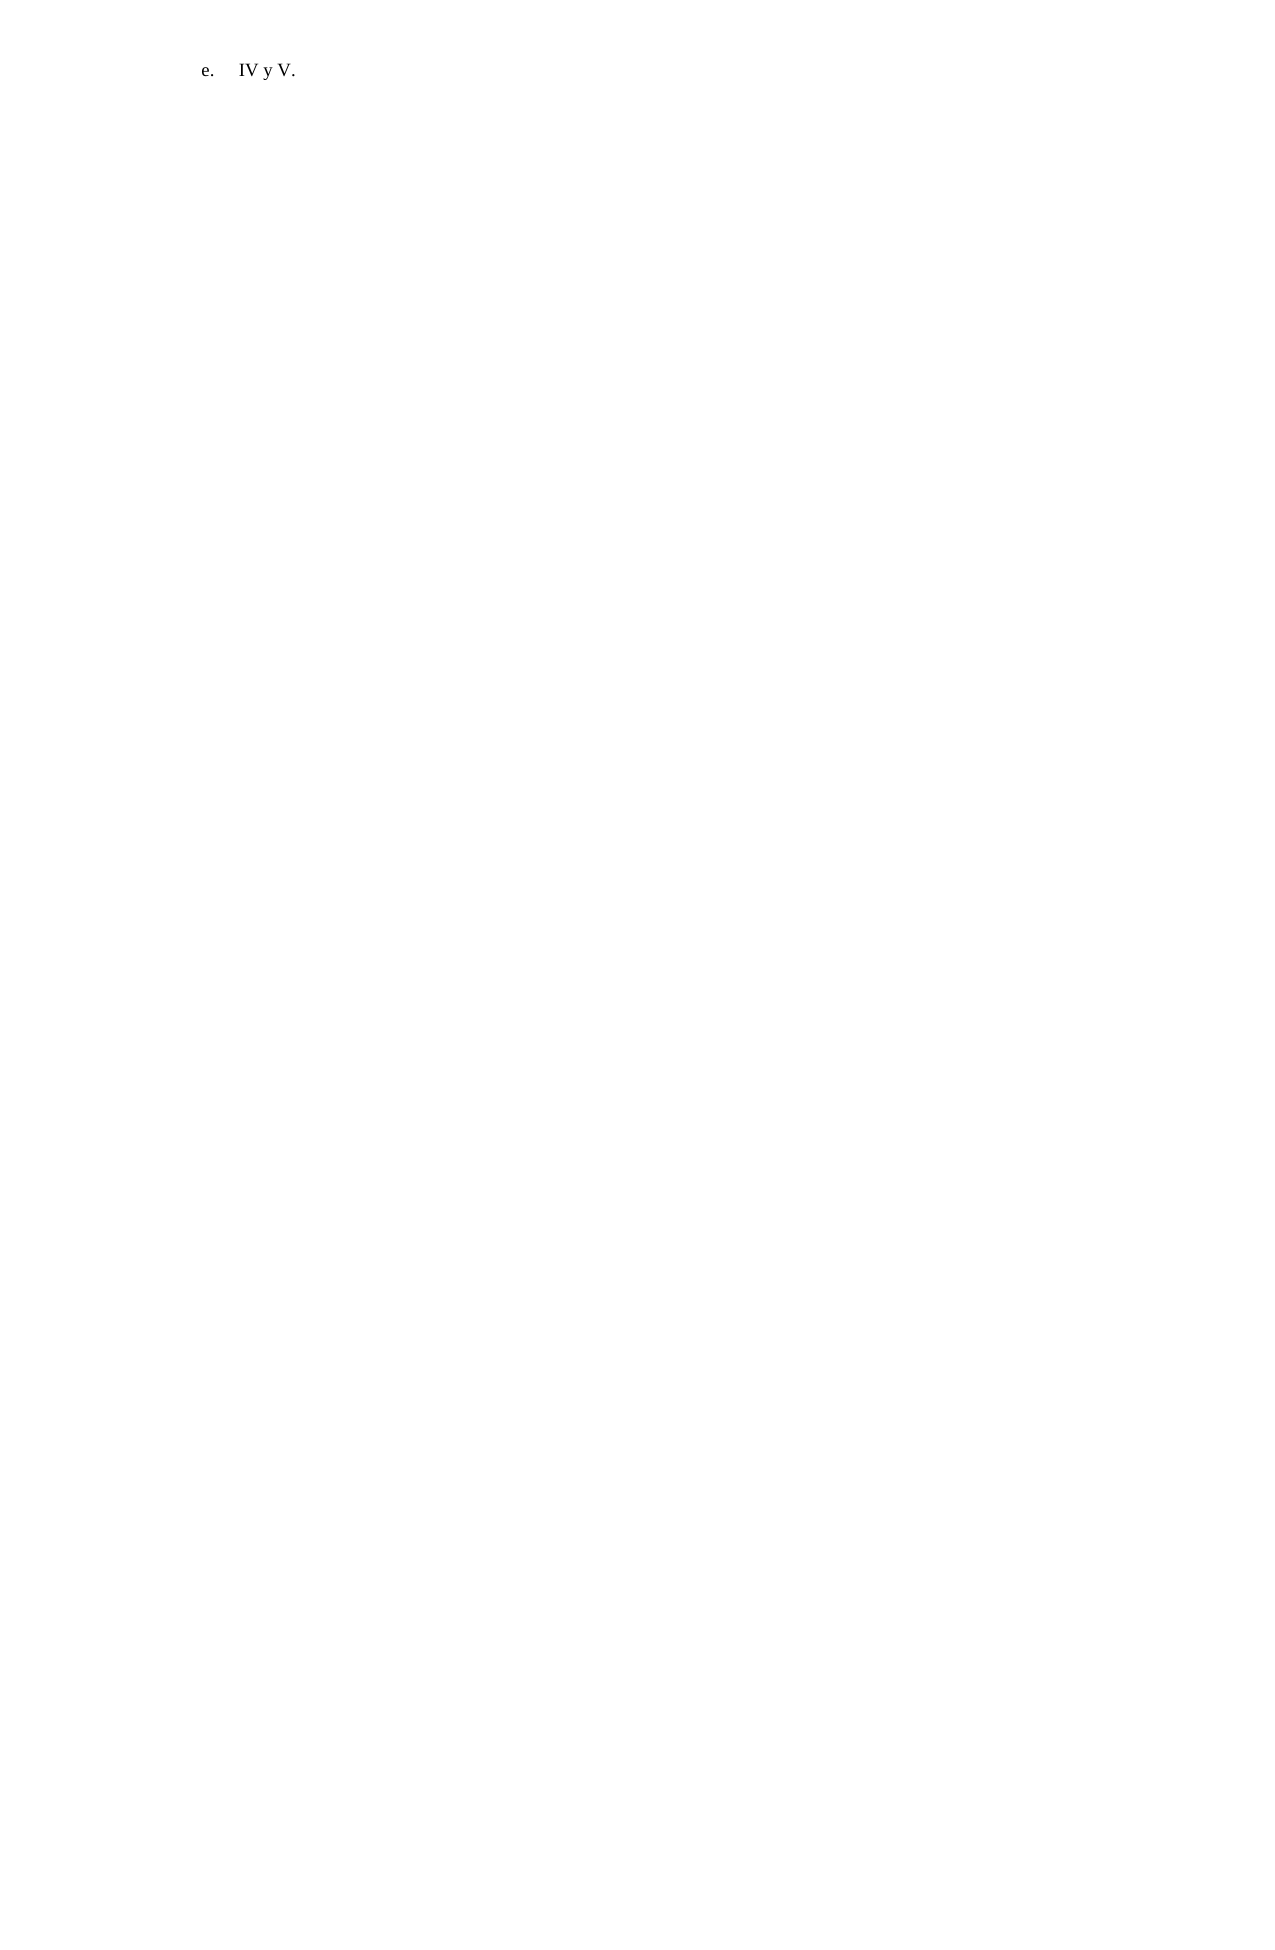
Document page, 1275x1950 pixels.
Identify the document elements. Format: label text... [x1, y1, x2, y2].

list IV y V. [201, 59, 1152, 81]
